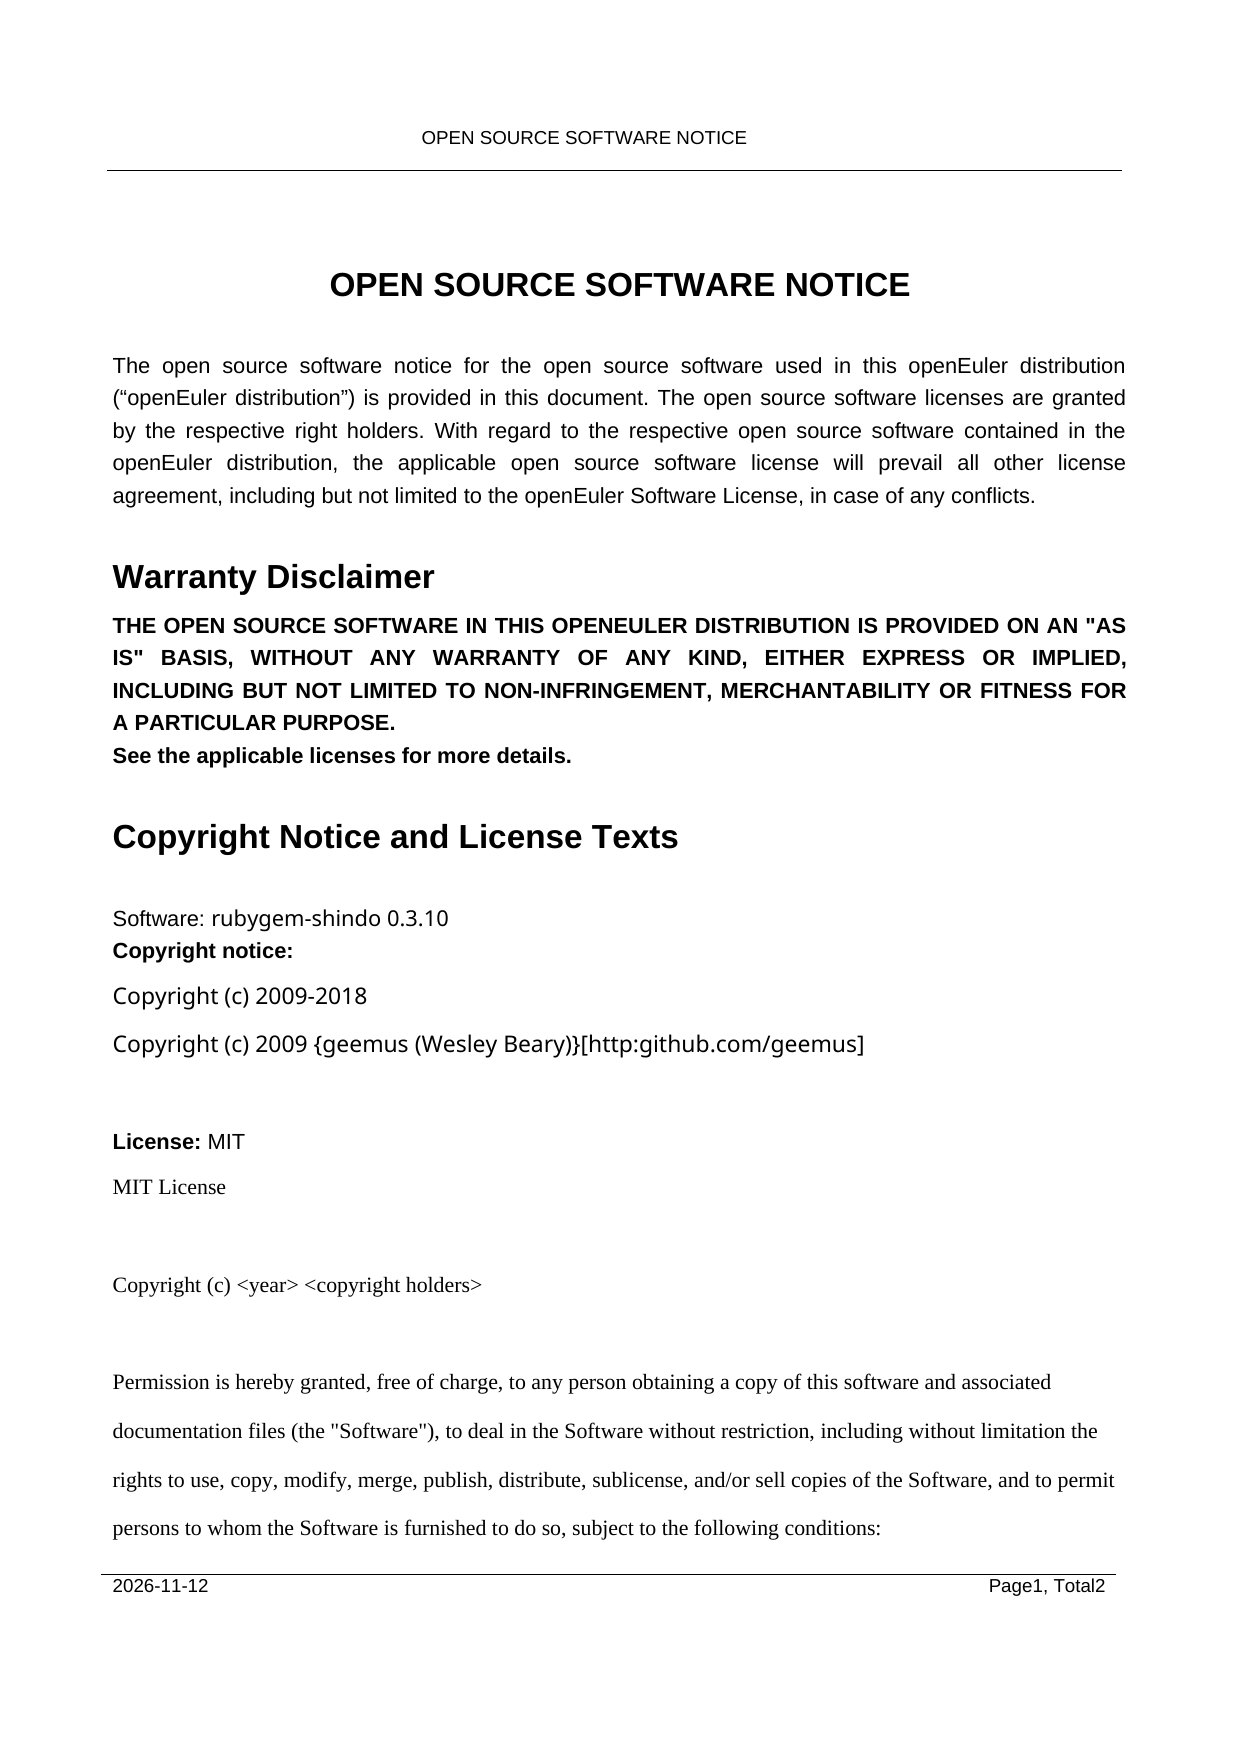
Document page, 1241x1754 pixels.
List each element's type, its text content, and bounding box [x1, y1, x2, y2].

text Software: rubygem-shindo 0.3.10 [112, 901, 1128, 934]
text License: MIT [112, 1125, 1128, 1158]
text The open source software notice for the open source software used in this openEuler distribution (“openEuler distribution”) is provided in this document. The open source software licenses are granted by the respective right holders. With regard to the respective open source software contained in the openEuler distribution, the applicable open source software license will prevail all other license agreement, including but not limited to the openEuler Software License, in case of any conflicts. [112, 349, 1128, 511]
text Copyright (c) 2009-2018 Copyright (c) 2009 {geemus (Wesley Beary)}[http:github.com/geemus] [112, 979, 1128, 1109]
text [112, 1170, 1128, 1544]
text Copyright Notice and License Texts [112, 804, 1128, 869]
text OPEN SOURCE SOFTWARE NOTICE [112, 251, 1128, 316]
text THE OPEN SOURCE SOFTWARE IN THIS OPENEULER DISTRIBUTION IS PROVIDED ON AN "AS IS" BASIS, WITHOUT ANY WARRANTY OF ANY KIND, EITHER EXPRESS OR IMPLIED, INCLUDING BUT NOT LIMITED TO NON-INFRINGEMENT, MERCHANTABILITY OR FITNESS FOR A PARTICULAR PURPOSE. See the applicable licenses for more details. [112, 609, 1128, 771]
text Warranty Disclaimer [112, 544, 1128, 609]
text Copyright notice: [112, 934, 1128, 966]
